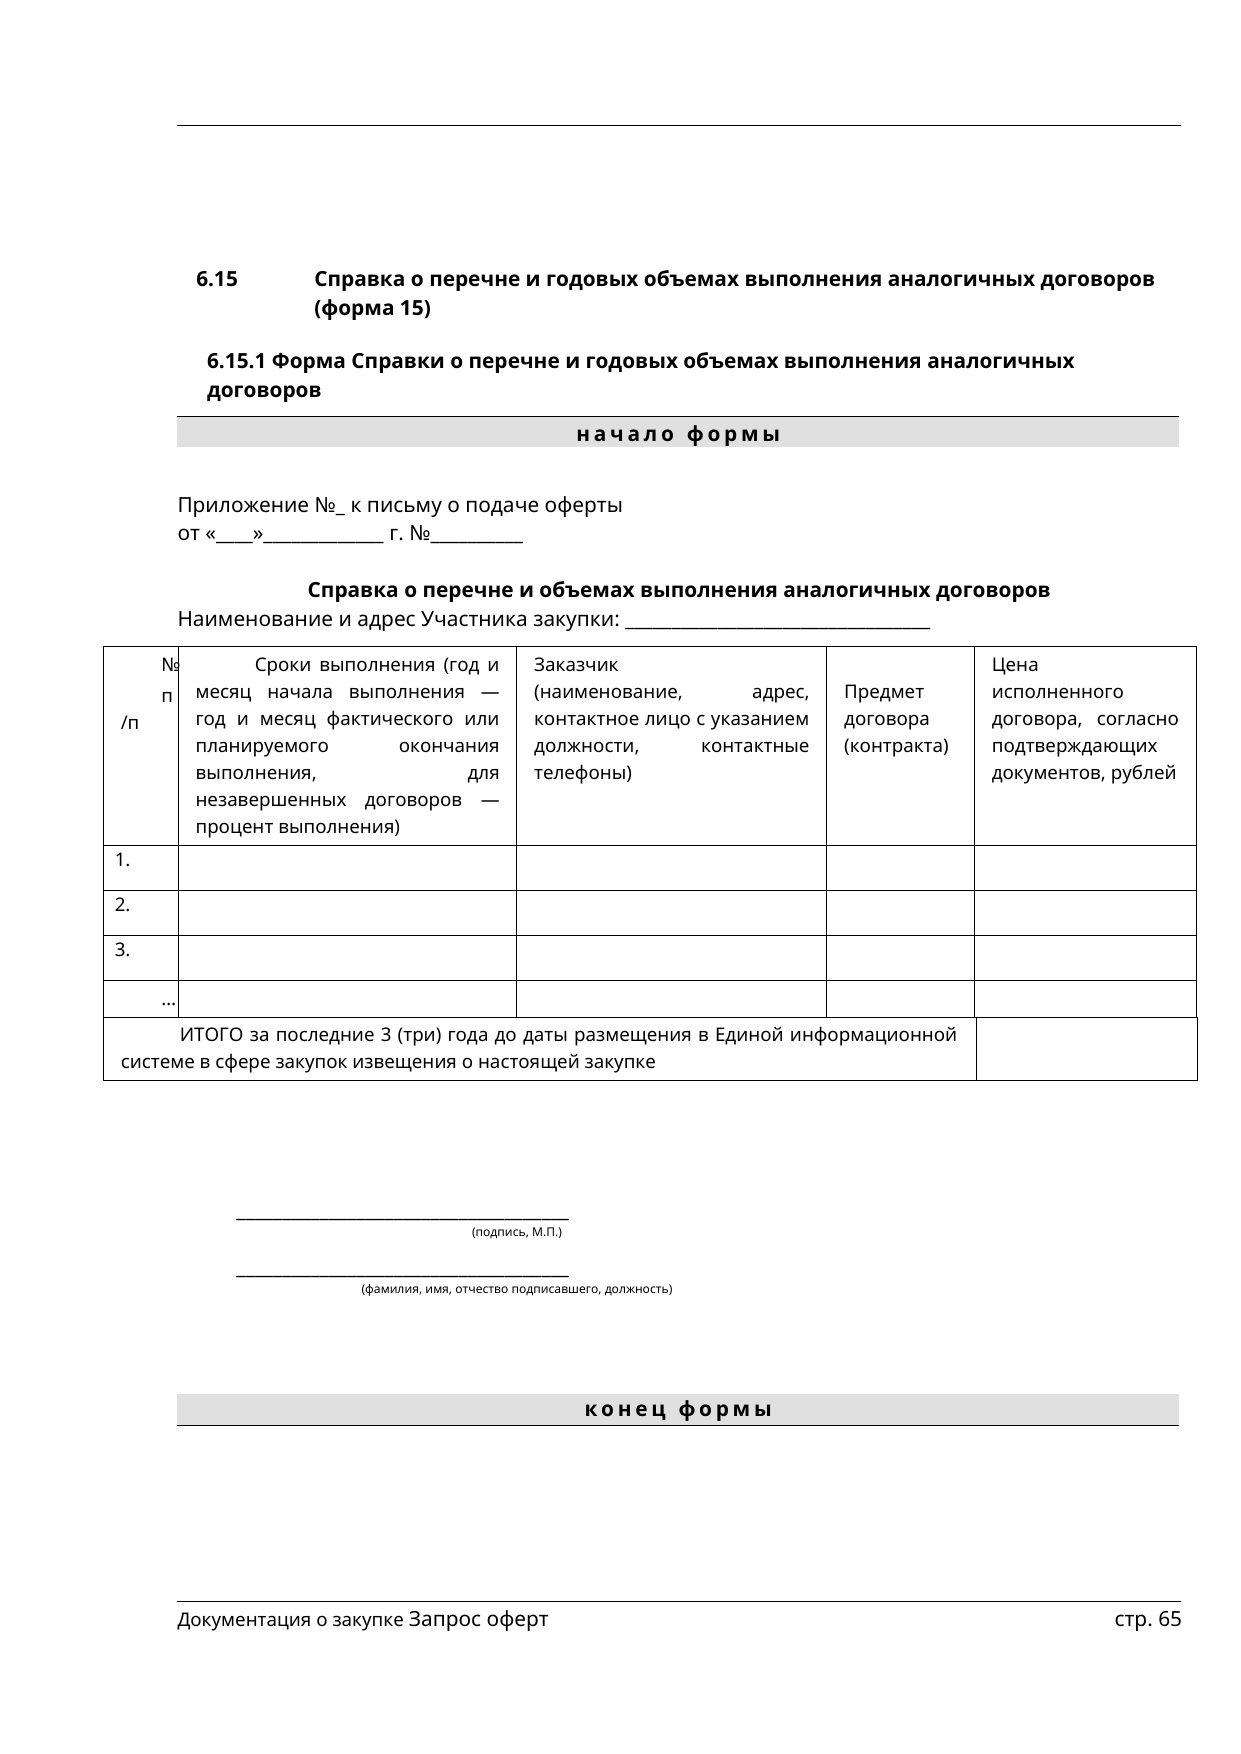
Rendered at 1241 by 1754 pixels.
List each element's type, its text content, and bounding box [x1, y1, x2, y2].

table_cell [179, 846, 516, 890]
table_header Предмет договора (контракта) [827, 647, 974, 845]
table_cell [517, 891, 826, 935]
table_cell [517, 846, 826, 890]
table_cell [104, 846, 178, 890]
table_cell [977, 1018, 1197, 1080]
table_cell [975, 846, 1196, 890]
table_cell [517, 936, 826, 980]
text конец формы [177, 1394, 1179, 1425]
table_cell [827, 936, 974, 980]
table_cell [104, 891, 178, 935]
table_cell [517, 981, 826, 1017]
table_cell [104, 936, 178, 980]
table_cell [975, 981, 1196, 1017]
table_header Заказчик (наименование, адрес, контактное лицо с указанием должности, контактные телефоны) [517, 647, 826, 845]
table_cell [975, 936, 1196, 980]
table_cell [827, 846, 974, 890]
text ____________________________________ [177, 1195, 1181, 1224]
text ____________________________________ [177, 1252, 1181, 1281]
text Приложение №_ к письму о подаче оферты от «____»_____________ г. №__________ [177, 490, 1181, 547]
table_cell [179, 936, 516, 980]
table_cell [975, 891, 1196, 935]
table_cell [827, 891, 974, 935]
text (подпись, М.П.) [177, 1224, 797, 1252]
table_cell [827, 981, 974, 1017]
text Справка о перечне и объемах выполнения аналогичных договоров [177, 575, 1181, 604]
table_cell ИТОГО за последние 3 (три) года до даты размещения в Единой информационной системе в сфере закупок извещения о настоящей закупке [104, 1018, 976, 1080]
subtitle Справка о перечне и годовых объемах выполнения аналогичных договоров (форма 15) [196, 264, 1181, 321]
table_cell [179, 891, 516, 935]
table_header Сроки выполнения (год и месяц начала выполнения — год и месяц фактического или планируемого окончания выполнения, для незавершенных договоров — процент выполнения) [179, 647, 516, 845]
table_cell … [104, 981, 178, 1017]
text (фамилия, имя, отчество подписавшего, должность) [177, 1281, 797, 1309]
text начало формы [177, 417, 1179, 447]
table_cell [179, 981, 516, 1017]
text 6.15.1 Форма Справки о перечне и годовых объемах выполнения аналогичных договоров [207, 346, 1181, 403]
table_header Цена исполненного договора, согласно подтверждающих документов, рублей [975, 647, 1196, 845]
text Наименование и адрес Участника закупки: _________________________________ [177, 604, 1181, 632]
table_header № п/п [104, 647, 178, 845]
